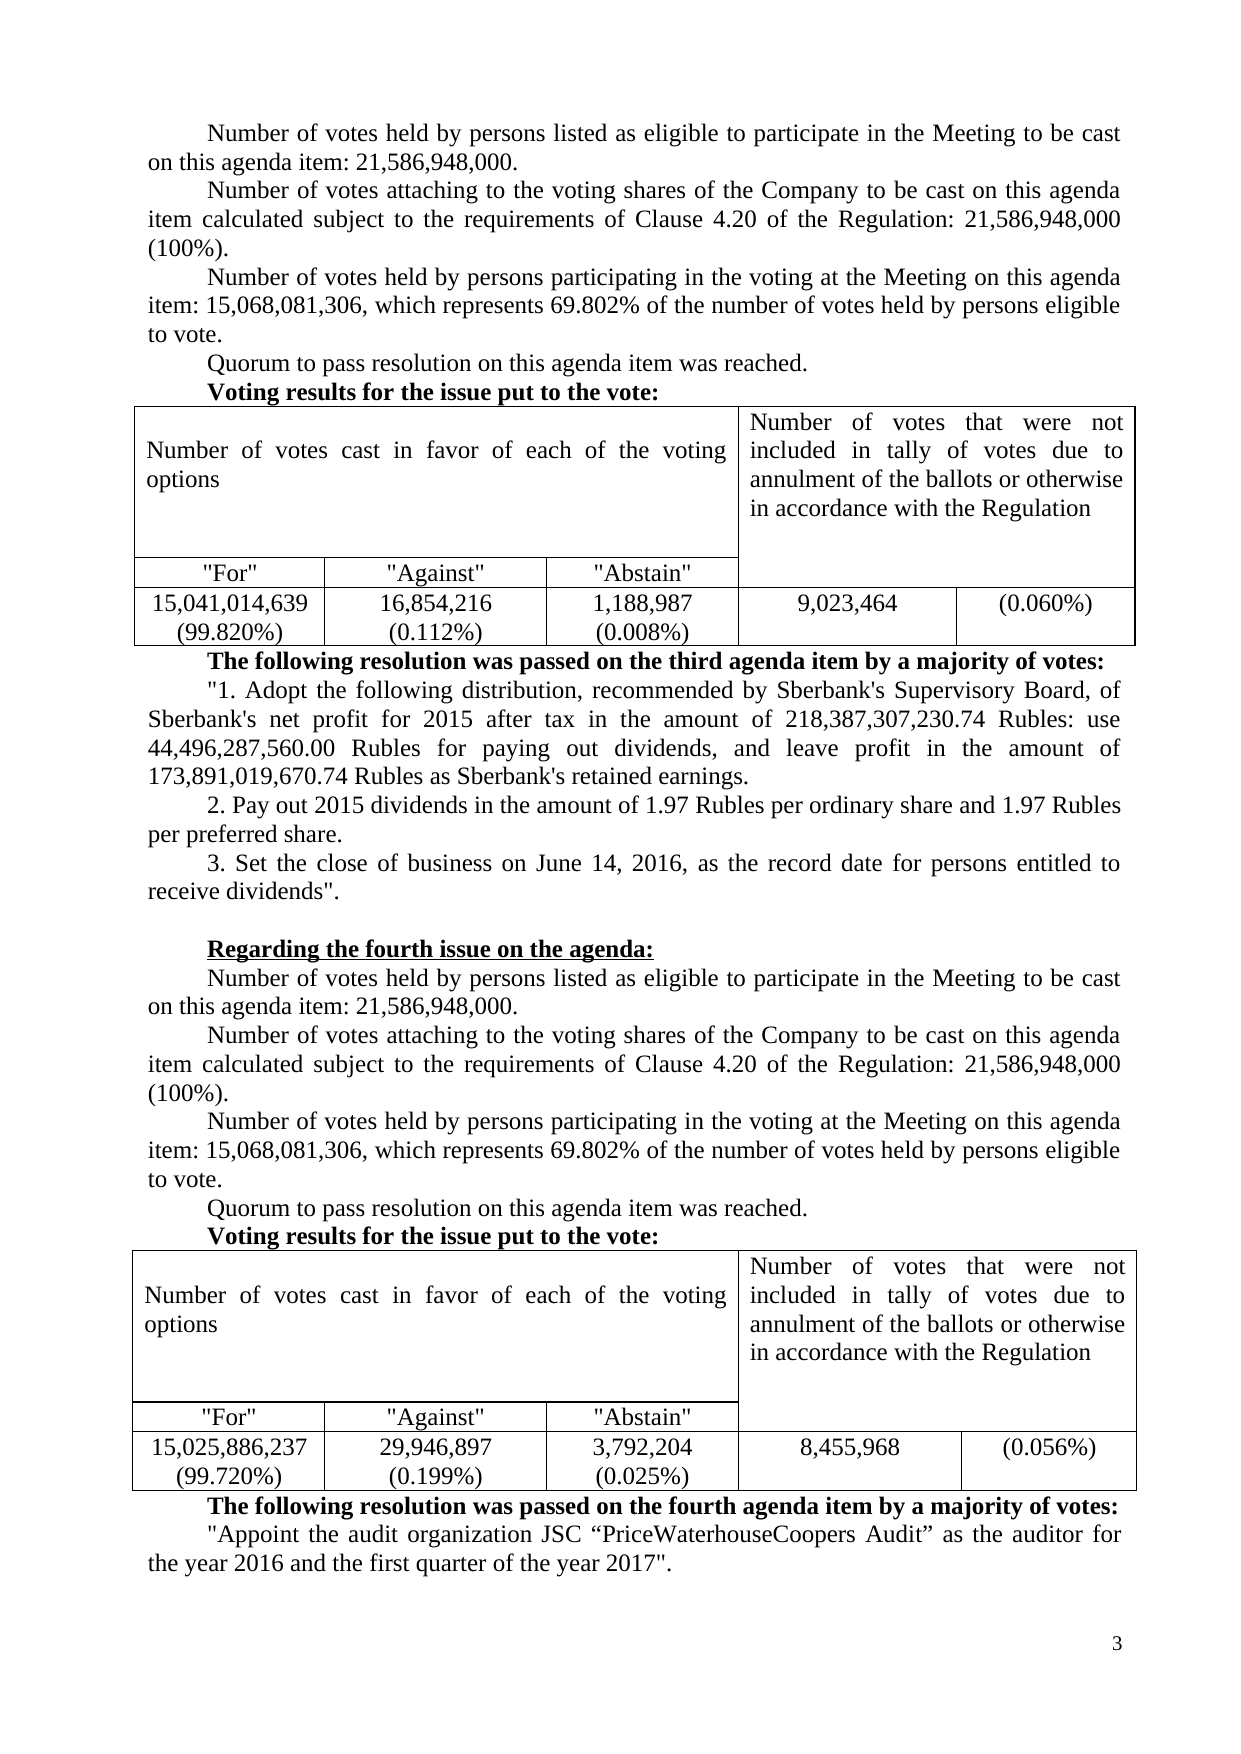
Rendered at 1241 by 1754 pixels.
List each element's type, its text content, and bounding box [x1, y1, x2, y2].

text 3. Set the close of business on June 14, 2016, as the record date for persons entitled to receive dividends". [148, 848, 1122, 905]
table_header Number of votes cast in favor of each of the voting options [135, 407, 738, 557]
text Regarding the fourth issue on the agenda: [148, 934, 1122, 963]
table_cell 3,792,204 (0.025%) [547, 1432, 738, 1490]
text The following resolution was passed on the fourth agenda item by a majority of votes: [148, 1491, 1122, 1519]
table_header Number of votes cast in favor of each of the voting options [133, 1251, 738, 1401]
text Number of votes attaching to the voting shares of the Company to be cast on this agenda item calculated subject to the requirements of Clause 4.20 of the Regulation: 21,586,948,000 (100%). [148, 1020, 1122, 1106]
text The following resolution was passed on the third agenda item by a majority of votes: [148, 646, 1122, 675]
text "1. Adopt the following distribution, recommended by Sberbank's Supervisory Board, of Sberbank's net profit for 2015 after tax in the amount of 218,387,307,230.74 Rubles: use 44,496,287,560.00 Rubles for paying out dividends, and leave profit in the amount of 173,891,019,670.74 Rubles as Sberbank's retained earnings. [148, 675, 1122, 790]
text Quorum to pass resolution on this agenda item was reached. [148, 348, 1122, 377]
text Number of votes held by persons participating in the voting at the Meeting on this agenda item: 15,068,081,306, which represents 69.802% of the number of votes held by persons eligible to vote. [148, 262, 1122, 348]
text Voting results for the issue put to the vote: [148, 1221, 1122, 1250]
text Number of votes attaching to the voting shares of the Company to be cast on this agenda item calculated subject to the requirements of Clause 4.20 of the Regulation: 21,586,948,000 (100%). [148, 176, 1122, 262]
text Number of votes held by persons listed as eligible to participate in the Meeting to be cast on this agenda item: 21,586,948,000. [148, 963, 1122, 1020]
table_cell "Against" [325, 558, 546, 587]
table_cell 15,041,014,639 (99.820%) [135, 588, 324, 645]
text Voting results for the issue put to the vote: [148, 377, 1122, 406]
table_cell 16,854,216 (0.112%) [325, 588, 546, 645]
text "Appoint the audit organization JSC “PriceWaterhouseCoopers Audit” as the auditor for the year 2016 and the first quarter of the year 2017". [148, 1519, 1122, 1577]
table_cell 15,025,886,237 (99.720%) [133, 1432, 324, 1490]
table_header Number of votes that were not included in tally of votes due to annulment of the ballots or otherwise in accordance with the Regulation [739, 1251, 1136, 1431]
text Number of votes held by persons participating in the voting at the Meeting on this agenda item: 15,068,081,306, which represents 69.802% of the number of votes held by persons eligible to vote. [148, 1106, 1122, 1193]
text Number of votes held by persons listed as eligible to participate in the Meeting to be cast on this agenda item: 21,586,948,000. [148, 118, 1122, 176]
table_header Number of votes that were not included in tally of votes due to annulment of the ballots or otherwise in accordance with the Regulation [739, 407, 1134, 587]
table_cell 29,946,897 (0.199%) [325, 1432, 546, 1490]
table_cell (0.060%) [957, 588, 1134, 645]
table_cell 1,188,987 (0.008%) [547, 588, 738, 645]
text 2. Pay out 2015 dividends in the amount of 1.97 Rubles per ordinary share and 1.97 Rubles per preferred share. [148, 790, 1122, 848]
table_cell "Abstain" [547, 1403, 738, 1431]
table_cell (0.056%) [962, 1432, 1136, 1490]
text Quorum to pass resolution on this agenda item was reached. [148, 1193, 1122, 1221]
table_cell "Abstain" [547, 558, 738, 587]
table_cell 9,023,464 [739, 588, 956, 645]
table_cell "Against" [325, 1403, 546, 1431]
table_cell "For" [133, 1403, 324, 1431]
table_cell 8,455,968 [739, 1432, 961, 1490]
table_cell "For" [135, 558, 324, 587]
